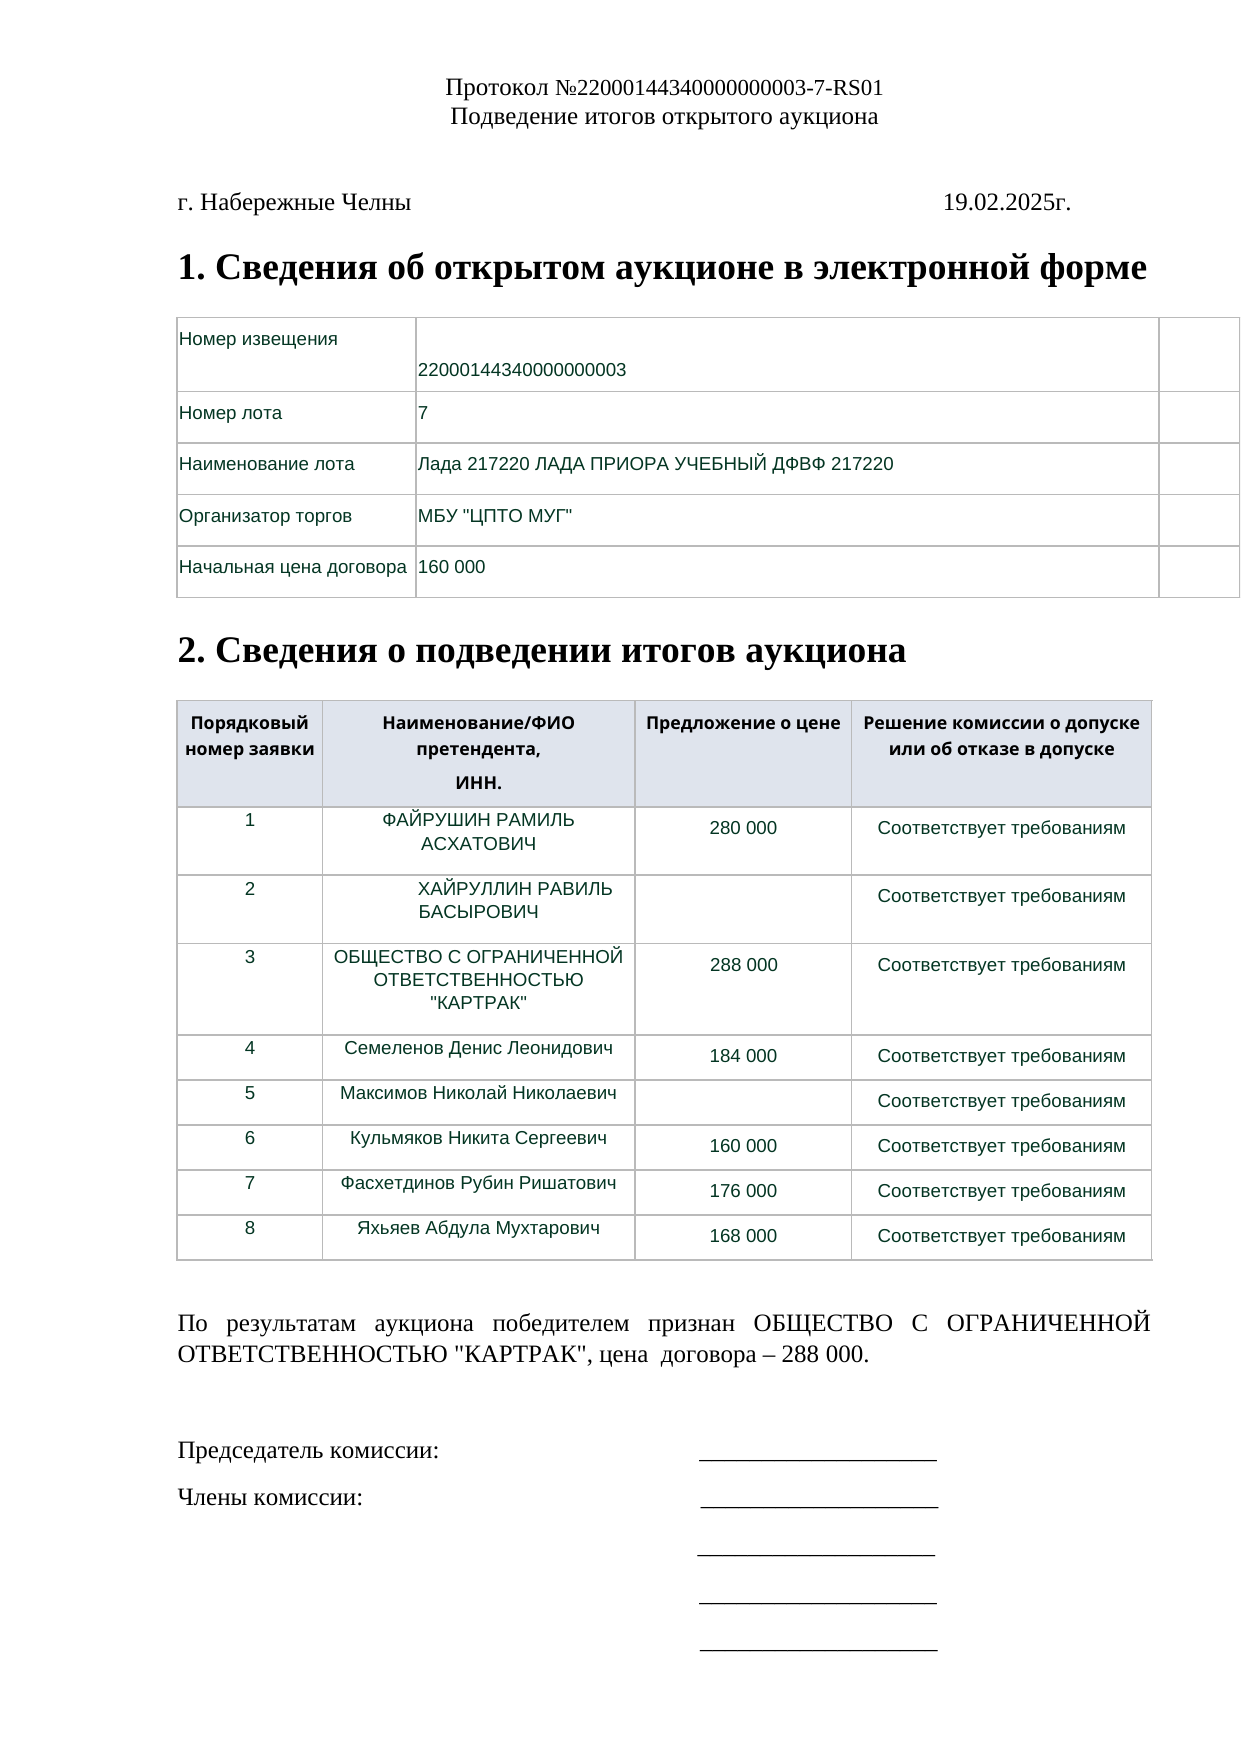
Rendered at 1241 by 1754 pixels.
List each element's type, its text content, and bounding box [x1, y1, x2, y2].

text ___________________ [177, 1530, 1152, 1559]
table_header Предложение о цене [636, 701, 851, 806]
text 2. Сведения о подведении итогов аукциона [177, 627, 1152, 671]
table_header Решение комиссии о допуске или об отказе в допуске [852, 701, 1151, 806]
table_cell 8 [178, 1216, 322, 1259]
text ___________________ [693, 1578, 1152, 1607]
text Подведение итогов открытого аукциона [177, 101, 1152, 130]
table_cell 168 000 [636, 1216, 851, 1259]
table_cell Соответствует требованиям [852, 808, 1151, 874]
table_cell ОБЩЕСТВО С ОГРАНИЧЕННОЙ ОТВЕТСТВЕННОСТЬЮ "КАРТРАК" [323, 944, 634, 1034]
table_cell Организатор торгов [178, 495, 415, 545]
table_cell МБУ "ЦПТО МУГ" [417, 495, 1158, 545]
table_cell Фасхетдинов Рубин Ришатович [323, 1171, 634, 1214]
table_cell [1160, 495, 1239, 545]
table_cell Соответствует требованиям [852, 1081, 1151, 1124]
table_cell 1 [178, 808, 322, 874]
table_cell 2 [178, 876, 322, 943]
text ___________________ [251, 1626, 1152, 1654]
table_header 22000144340000000003 [417, 318, 1158, 391]
table_cell [1160, 547, 1239, 597]
table_cell ХАЙРУЛЛИН РАВИЛЬ БАСЫРОВИЧ [323, 876, 634, 943]
table_cell Соответствует требованиям [852, 944, 1151, 1034]
text 1. Сведения об открытом аукционе в электронной форме [177, 244, 1152, 288]
table_cell [636, 1081, 851, 1124]
table_header Порядковый номер заявки [178, 701, 322, 806]
table_cell 5 [178, 1081, 322, 1124]
text г. Набережные Челны 19.02.2025г. [177, 187, 1152, 215]
table_cell Соответствует требованиям [852, 1216, 1151, 1259]
table_cell Лада 217220 ЛАДА ПРИОРА УЧЕБНЫЙ ДФВФ 217220 [417, 444, 1158, 494]
table_header [1160, 318, 1239, 391]
table_cell 184 000 [636, 1036, 851, 1079]
table_cell Начальная цена договора [178, 547, 415, 597]
table_cell ФАЙРУШИН РАМИЛЬ АСХАТОВИЧ [323, 808, 634, 874]
table_cell 6 [178, 1126, 322, 1169]
table_cell 3 [178, 944, 322, 1034]
table_cell [1160, 444, 1239, 494]
table_cell 176 000 [636, 1171, 851, 1214]
table_cell Соответствует требованиям [852, 1126, 1151, 1169]
table_header Наименование/ФИО претендента, ИНН. [323, 701, 634, 806]
table_cell 160 000 [636, 1126, 851, 1169]
table_cell 280 000 [636, 808, 851, 874]
table_cell Номер лота [178, 392, 415, 442]
table_cell Наименование лота [178, 444, 415, 494]
table_cell Семеленов Денис Леонидович [323, 1036, 634, 1079]
table_cell Соответствует требованиям [852, 1171, 1151, 1214]
table_cell Максимов Николай Николаевич [323, 1081, 634, 1124]
text Протокол №22000144340000000003-7-RS01 [177, 72, 1152, 101]
table_cell 7 [417, 392, 1158, 442]
table_cell 7 [178, 1171, 322, 1214]
table_cell Кульмяков Никита Сергеевич [323, 1126, 634, 1169]
table_cell [636, 876, 851, 943]
table_cell Яхьяев Абдула Мухтарович [323, 1216, 634, 1259]
text Члены комиссии: ___________________ [177, 1482, 1152, 1511]
table_cell 4 [178, 1036, 322, 1079]
text По результатам аукциона победителем признан ОБЩЕСТВО С ОГРАНИЧЕННОЙ ОТВЕТСТВЕННОСТЬЮ "КАРТРАК", цена договора – 288 000. [177, 1308, 1152, 1368]
table_header Номер извещения [178, 318, 415, 391]
table_cell Соответствует требованиям [852, 1036, 1151, 1079]
table_cell 160 000 [417, 547, 1158, 597]
text Председатель комиссии: ___________________ [177, 1435, 1152, 1463]
table_cell Соответствует требованиям [852, 876, 1151, 943]
table_cell [1160, 392, 1239, 442]
table_cell 288 000 [636, 944, 851, 1034]
